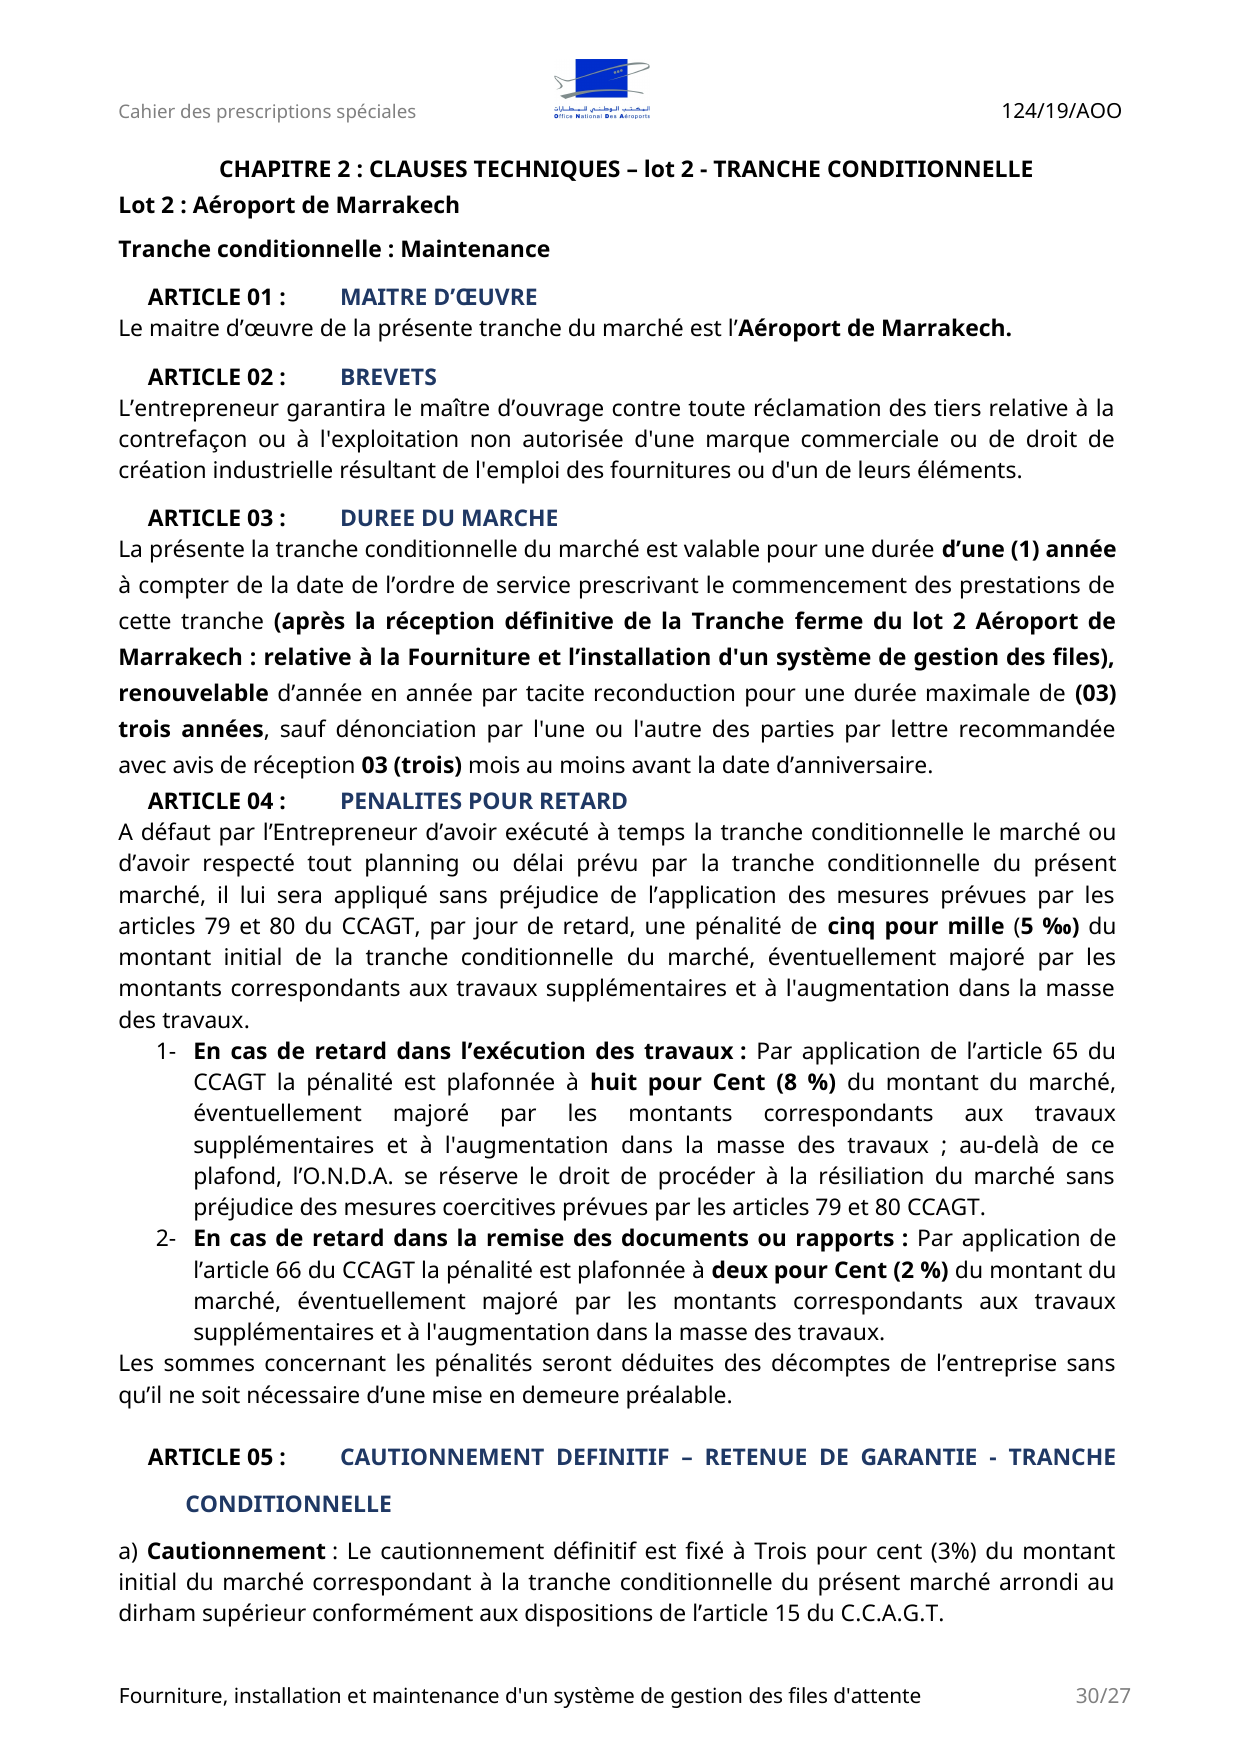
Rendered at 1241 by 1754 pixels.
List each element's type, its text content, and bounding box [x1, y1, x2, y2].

list BREVETS [148, 360, 1116, 392]
text Tranche conditionnelle : Maintenance [118, 233, 1116, 264]
text A défaut par l’Entrepreneur d’avoir exécuté à temps la tranche conditionnelle le marché ou d’avoir respecté tout planning ou délai prévu par la tranche conditionnelle du présent marché, il lui sera appliqué sans préjudice de l’application des mesures prévues par les articles 79 et 80 du CCAGT, par jour de retard, une pénalité de cinq pour mille (5 ‰) du montant initial de la tranche conditionnelle du marché, éventuellement majoré par les montants correspondants aux travaux supplémentaires et à l'augmentation dans la masse des travaux. [118, 816, 1116, 1035]
text L’entrepreneur garantira le maître d’ouvrage contre toute réclamation des tiers relative à la contrefaçon ou à l'exploitation non autorisée d'une marque commerciale ou de droit de création industrielle résultant de l'emploi des fournitures ou d'un de leurs éléments. [118, 392, 1116, 485]
list DUREE DU MARCHE [148, 502, 1116, 533]
list MAITRE D’ŒUVRE [148, 281, 1116, 312]
text a) Cautionnement : Le cautionnement définitif est fixé à Trois pour cent (3%) du montant initial du marché correspondant à la tranche conditionnelle du présent marché arrondi au dirham supérieur conformément aux dispositions de l’article 15 du C.C.A.G.T. [118, 1535, 1116, 1629]
text Les sommes concernant les pénalités seront déduites des décomptes de l’entreprise sans qu’il ne soit nécessaire d’une mise en demeure préalable. [118, 1347, 1116, 1410]
list PENALITES POUR RETARD [148, 785, 1116, 816]
list En cas de retard dans la remise des documents ou rapports : Par application de l’article 66 du CCAGT la pénalité est plafonnée à deux pour Cent (2 %) du montant du marché, éventuellement majoré par les montants correspondants aux travaux supplémentaires et à l'augmentation dans la masse des travaux. [156, 1222, 1116, 1347]
text La présente la tranche conditionnelle du marché est valable pour une durée d’une (1) année à compter de la date de l’ordre de service prescrivant le commencement des prestations de cette tranche (après la réception définitive de la Tranche ferme du lot 2 Aéroport de Marrakech : relative à la Fourniture et l’installation d'un système de gestion des files), renouvelable d’année en année par tacite reconduction pour une durée maximale de (03) trois années, sauf dénonciation par l'une ou l'autre des parties par lettre recommandée avec avis de réception 03 (trois) mois au moins avant la date d’anniversaire. [118, 533, 1116, 780]
picture [554, 59, 650, 119]
list En cas de retard dans l’exécution des travaux : Par application de l’article 65 du CCAGT la pénalité est plafonnée à huit pour Cent (8 %) du montant du marché, éventuellement majoré par les montants correspondants aux travaux supplémentaires et à l'augmentation dans la masse des travaux ; au-delà de ce plafond, l’O.N.D.A. se réserve le droit de procéder à la résiliation du marché sans préjudice des mesures coercitives prévues par les articles 79 et 80 CCAGT. [156, 1035, 1116, 1222]
text Lot 2 : Aéroport de Marrakech [118, 189, 1116, 220]
text CHAPITRE 2 : CLAUSES TECHNIQUES – lot 2 - TRANCHE CONDITIONNELLE [133, 153, 1117, 184]
text Le maitre d’œuvre de la présente tranche du marché est l’Aéroport de Marrakech. [118, 312, 1116, 343]
list CAUTIONNEMENT DEFINITIF – RETENUE DE GARANTIE - TRANCHE CONDITIONNELLE [148, 1441, 1116, 1519]
